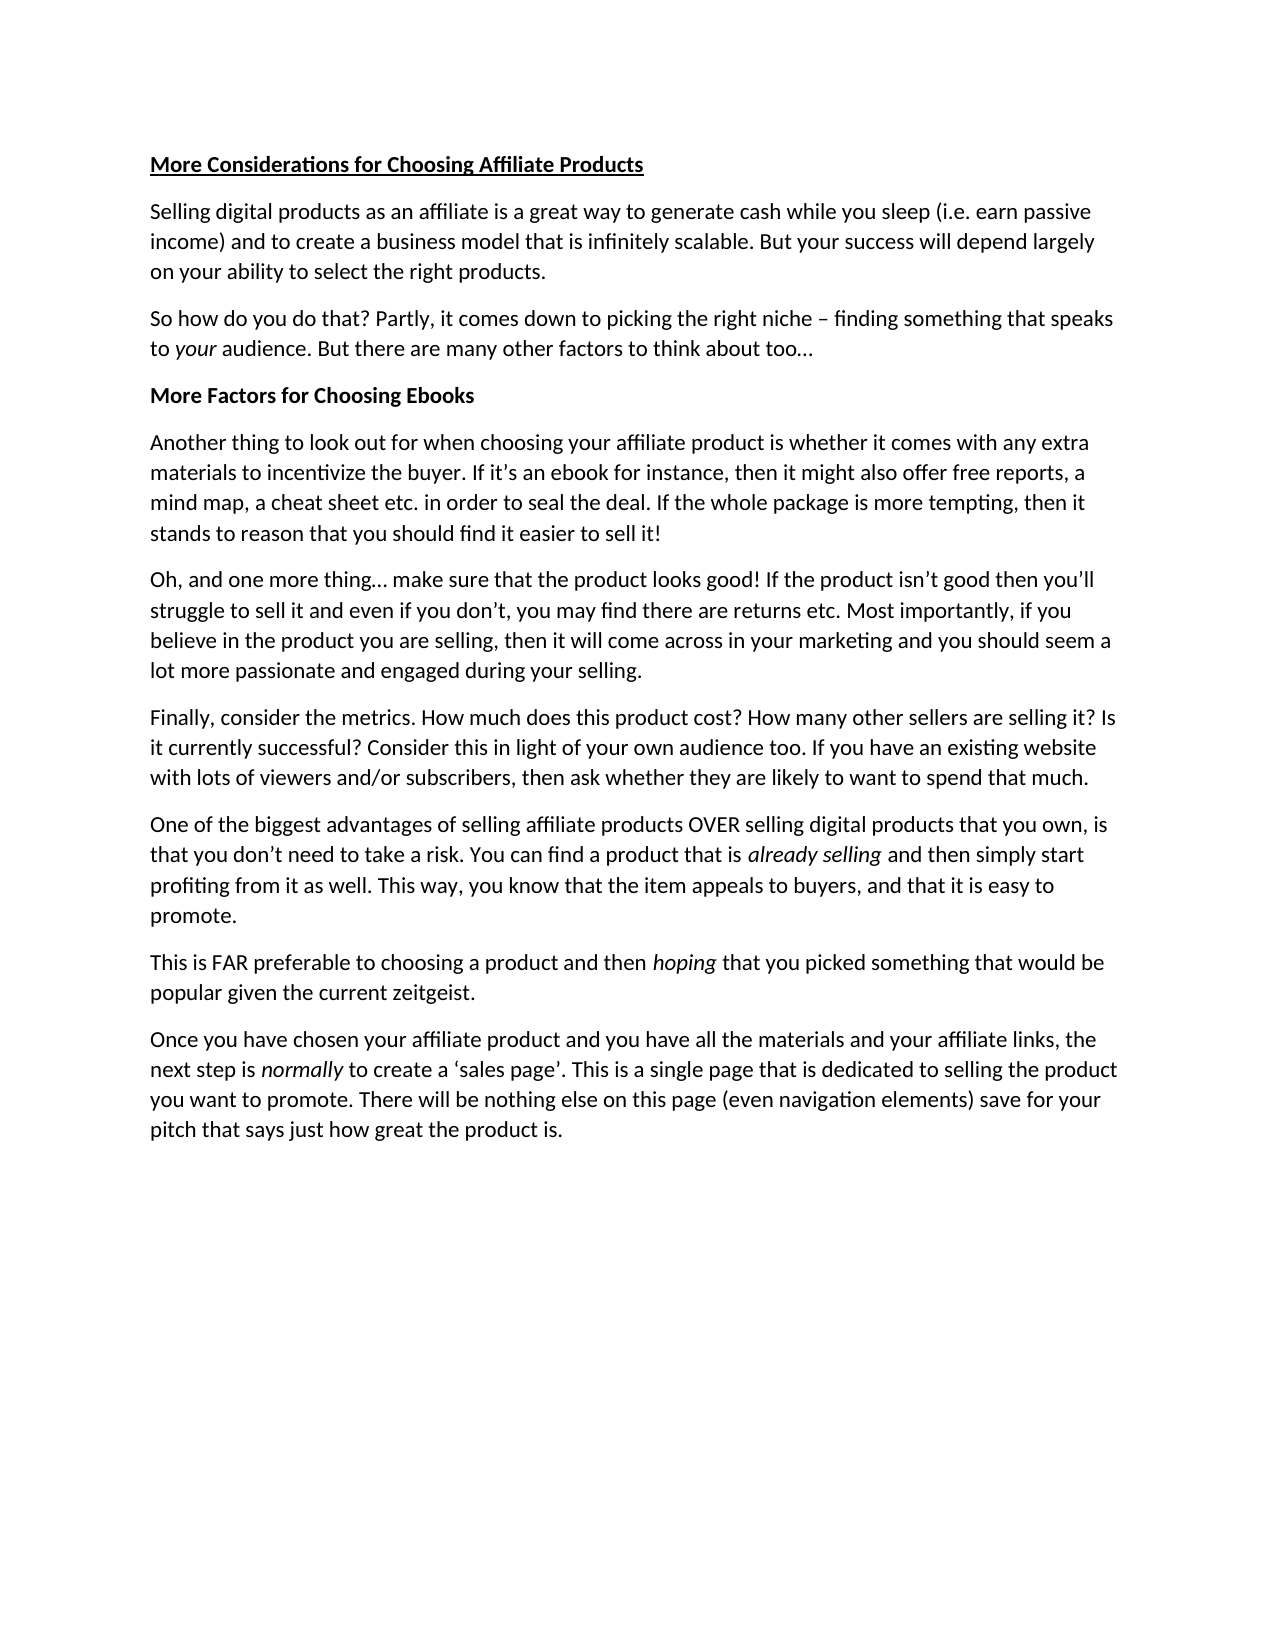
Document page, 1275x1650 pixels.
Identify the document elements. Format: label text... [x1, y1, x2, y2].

text Finally, consider the metrics. How much does this product cost? How many other sellers are selling it? Is it currently successful? Consider this in light of your own audience too. If you have an existing website with lots of viewers and/or subscribers, then ask whether they are likely to want to spend that much. [150, 703, 1125, 792]
text This is FAR preferable to choosing a product and then hoping that you picked something that would be popular given the current zeitgeist. [150, 948, 1125, 1006]
text One of the biggest advantages of selling affiliate products OVER selling digital products that you own, is that you don’t need to take a risk. You can find a product that is already selling and then simply start profiting from it as well. This way, you know that the item appeals to buyers, and that it is easy to promote. [150, 810, 1125, 929]
text Oh, and one more thing… make sure that the product looks good! If the product isn’t good then you’ll struggle to sell it and even if you don’t, you may find there are returns etc. Most importantly, if you believe in the product you are selling, then it will come across in your marketing and you should seem a lot more passionate and engaged during your selling. [150, 566, 1125, 684]
text Selling digital products as an affiliate is a great way to generate cash while you sleep (i.e. earn passive income) and to create a business model that is infinitely scalable. But your success will depend largely on your ability to select the right products. [150, 197, 1125, 285]
text So how do you do that? Partly, it comes down to picking the right niche – finding something that speaks to your audience. But there are many other factors to think about too… [150, 304, 1125, 362]
text More Factors for Choosing Ebooks [150, 381, 1125, 409]
text Once you have chosen your affiliate product and you have all the materials and your affiliate links, the next step is normally to create a ‘sales page’. This is a single page that is dedicated to selling the product you want to promote. There will be nothing else on this page (even navigation elements) save for your pitch that says just how great the product is. [150, 1025, 1125, 1144]
text More Considerations for Choosing Affiliate Products [150, 150, 1125, 178]
text Another thing to look out for when choosing your affiliate product is whether it comes with any extra materials to incentivize the buyer. If it’s an ebook for instance, then it might also offer free reports, a mind map, a cheat sheet etc. in order to seal the deal. If the whole package is more tempting, then it stands to reason that you should find it easier to sell it! [150, 428, 1125, 547]
